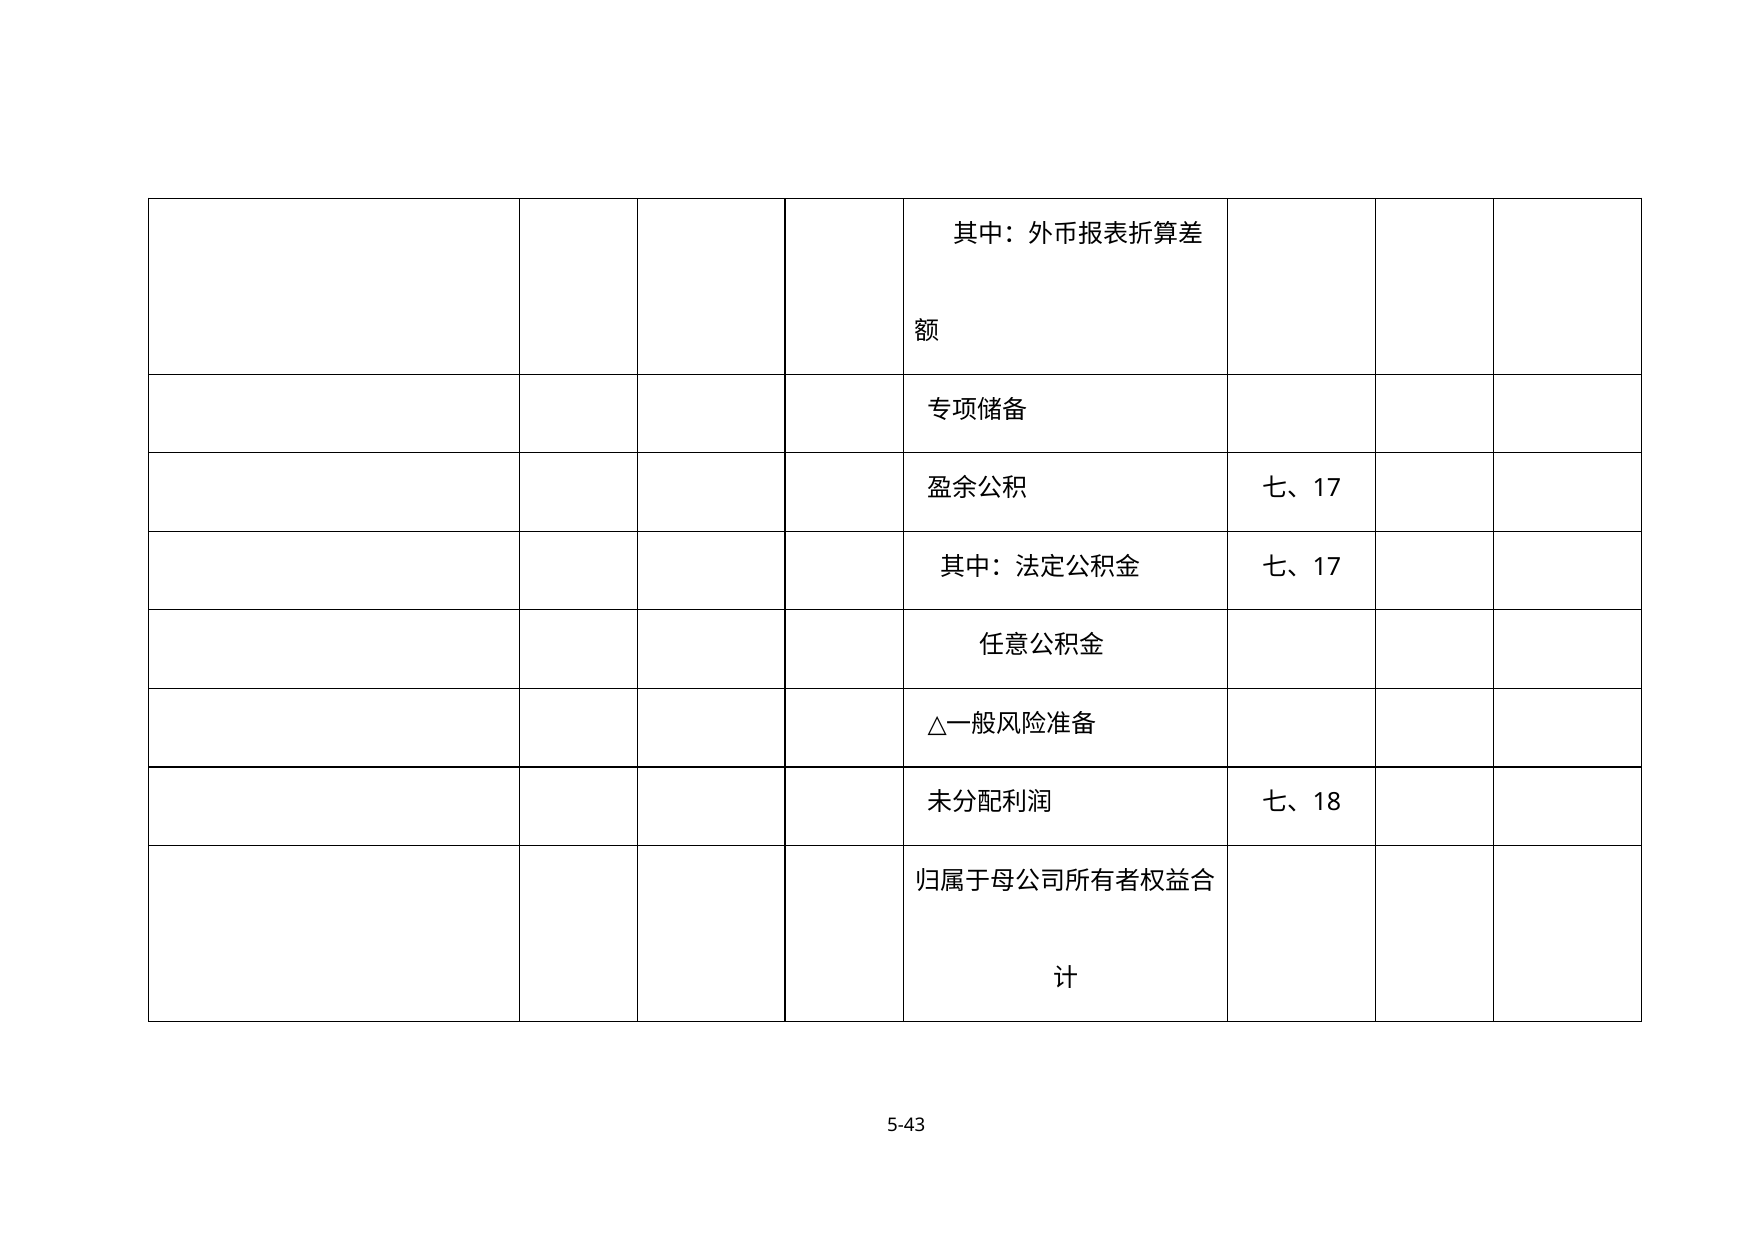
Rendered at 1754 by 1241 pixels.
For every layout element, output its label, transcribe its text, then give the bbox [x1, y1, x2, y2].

table_cell [1494, 768, 1641, 845]
table_cell [786, 846, 903, 1021]
table_cell [1228, 610, 1375, 688]
table_cell [786, 768, 903, 845]
table_cell [1494, 532, 1641, 609]
table_cell [1376, 846, 1493, 1021]
table_cell 七、18 [1228, 768, 1375, 845]
table_cell [520, 375, 637, 452]
table_cell 未分配利润 [904, 768, 1227, 845]
table_cell 七、17 [1228, 532, 1375, 609]
table_cell [1376, 768, 1493, 845]
table_cell [638, 199, 784, 374]
table_cell [638, 532, 784, 609]
table_cell [638, 846, 784, 1021]
table_cell [638, 375, 784, 452]
table_cell [1376, 689, 1493, 766]
table_cell [520, 846, 637, 1021]
table_cell [1494, 610, 1641, 688]
table_cell [520, 453, 637, 531]
table_cell 任意公积金 [904, 610, 1227, 688]
table_cell [638, 610, 784, 688]
table_cell [149, 610, 519, 688]
table_cell [638, 689, 784, 766]
table_cell [1494, 689, 1641, 766]
table_cell [149, 375, 519, 452]
table_cell [149, 199, 519, 374]
table_cell 其中：法定公积金 [904, 532, 1227, 609]
table_cell [149, 846, 519, 1021]
table_cell [1376, 532, 1493, 609]
table_cell [1376, 375, 1493, 452]
table_cell [149, 689, 519, 766]
table_cell [1376, 610, 1493, 688]
table_cell [638, 453, 784, 531]
table_cell [1228, 689, 1375, 766]
table_cell [1494, 453, 1641, 531]
table_cell [520, 768, 637, 845]
table_cell [1228, 846, 1375, 1021]
table_cell [520, 199, 637, 374]
table_cell [1228, 199, 1375, 374]
table_cell 归属于母公司所有者权益合计 [904, 846, 1227, 1021]
table_cell [149, 768, 519, 845]
table_cell [520, 689, 637, 766]
table_cell [520, 610, 637, 688]
table_cell [1494, 846, 1641, 1021]
table_cell 七、17 [1228, 453, 1375, 531]
table_cell [786, 375, 903, 452]
table_cell [638, 768, 784, 845]
table_cell [1376, 199, 1493, 374]
table_cell 盈余公积 [904, 453, 1227, 531]
table_cell 专项储备 [904, 375, 1227, 452]
table_cell [1494, 199, 1641, 374]
table_cell [149, 532, 519, 609]
table_cell [786, 532, 903, 609]
table_cell [149, 453, 519, 531]
table_cell 其中：外币报表折算差额 [904, 199, 1227, 374]
table_cell [786, 453, 903, 531]
table_cell [786, 689, 903, 766]
table_cell △一般风险准备 [904, 689, 1227, 766]
table_cell [1494, 375, 1641, 452]
table_cell [520, 532, 637, 609]
table_cell [786, 610, 903, 688]
table_cell [1376, 453, 1493, 531]
table_cell [1228, 375, 1375, 452]
table_cell [786, 199, 903, 374]
